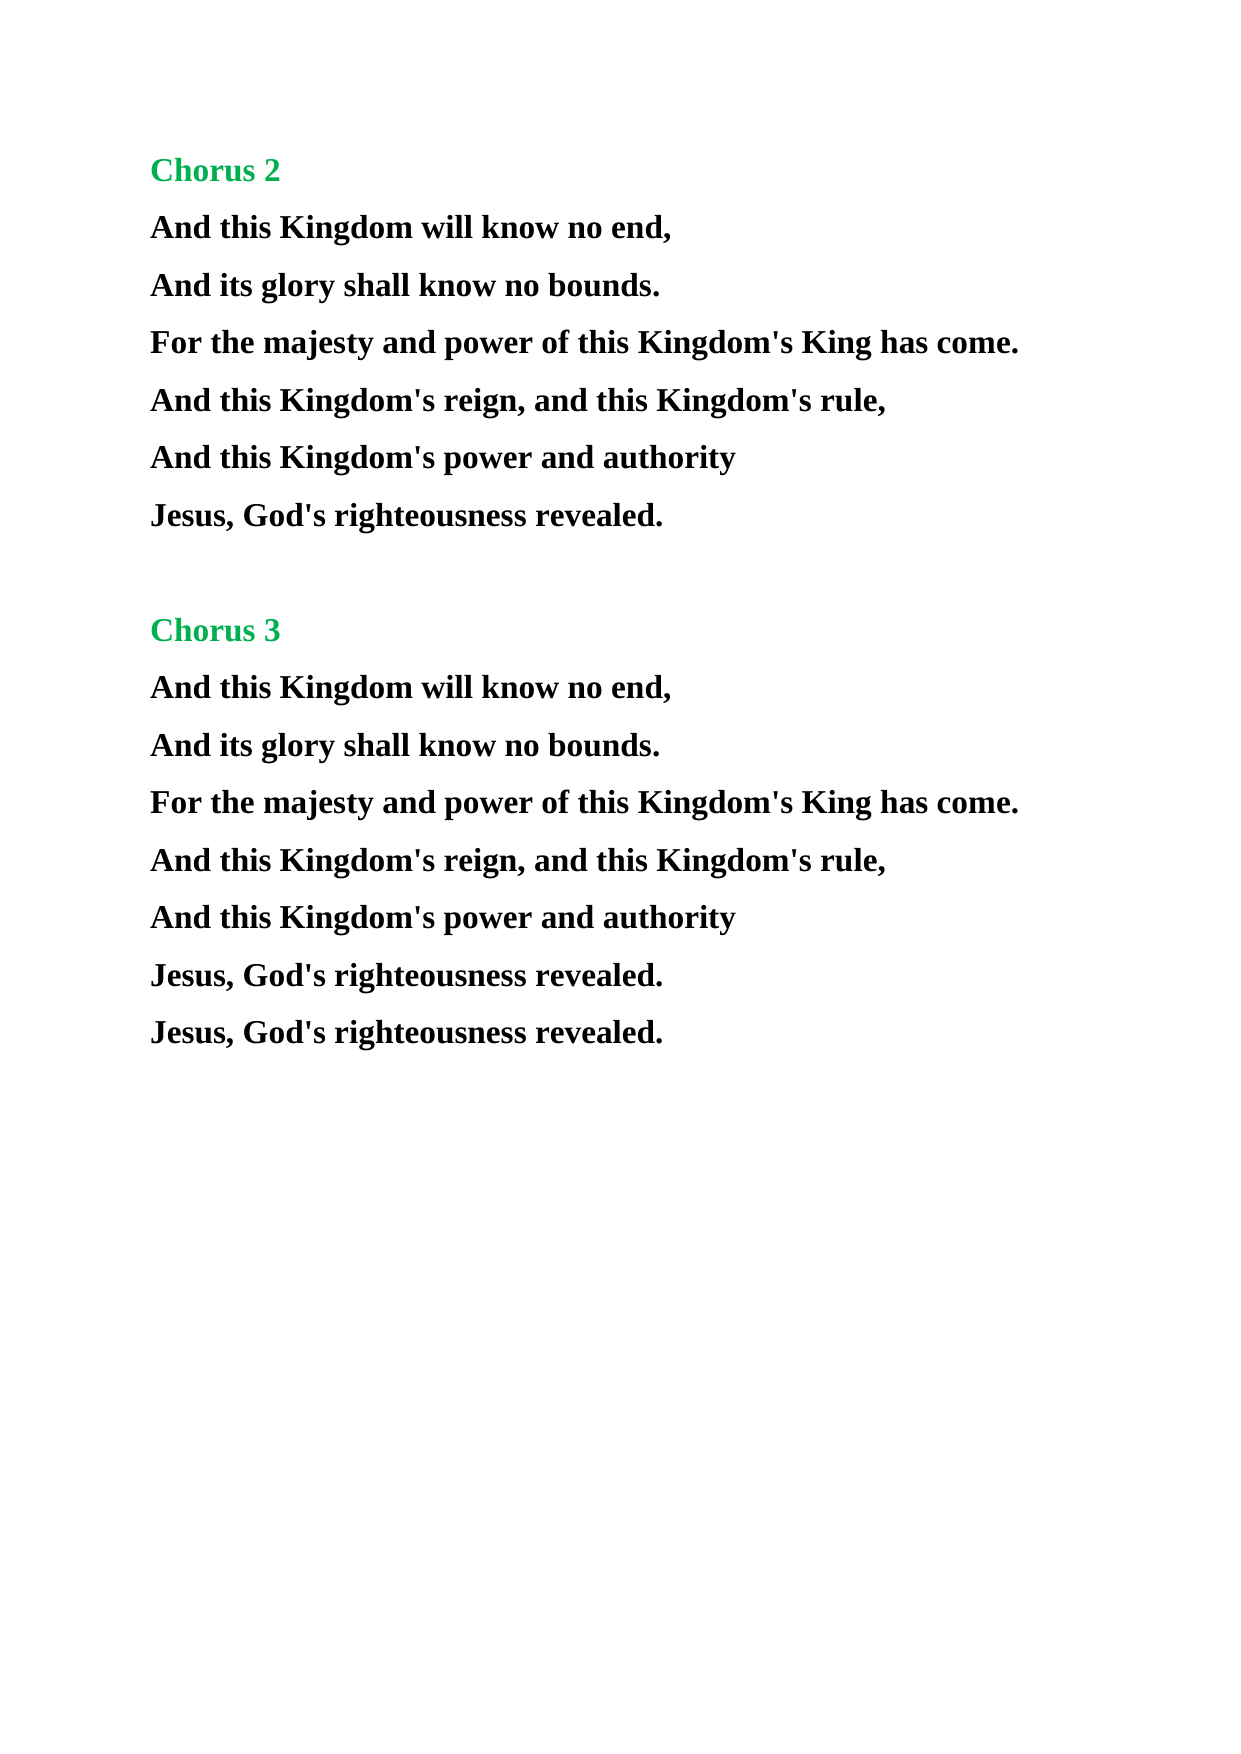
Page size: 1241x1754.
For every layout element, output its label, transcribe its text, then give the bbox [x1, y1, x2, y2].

text Chorus 3 And this Kingdom will know no end, And its glory shall know no bounds. For the majesty and power of this Kingdom's King has come. And this Kingdom's reign, and this Kingdom's rule, And this Kingdom's power and authority Jesus, God's righteousness revealed. Jesus, God's righteousness revealed. [150, 610, 1090, 1051]
text Chorus 2 And this Kingdom will know no end, And its glory shall know no bounds. For the majesty and power of this Kingdom's King has come. And this Kingdom's reign, and this Kingdom's rule, And this Kingdom's power and authority Jesus, God's righteousness revealed. [150, 150, 1090, 533]
